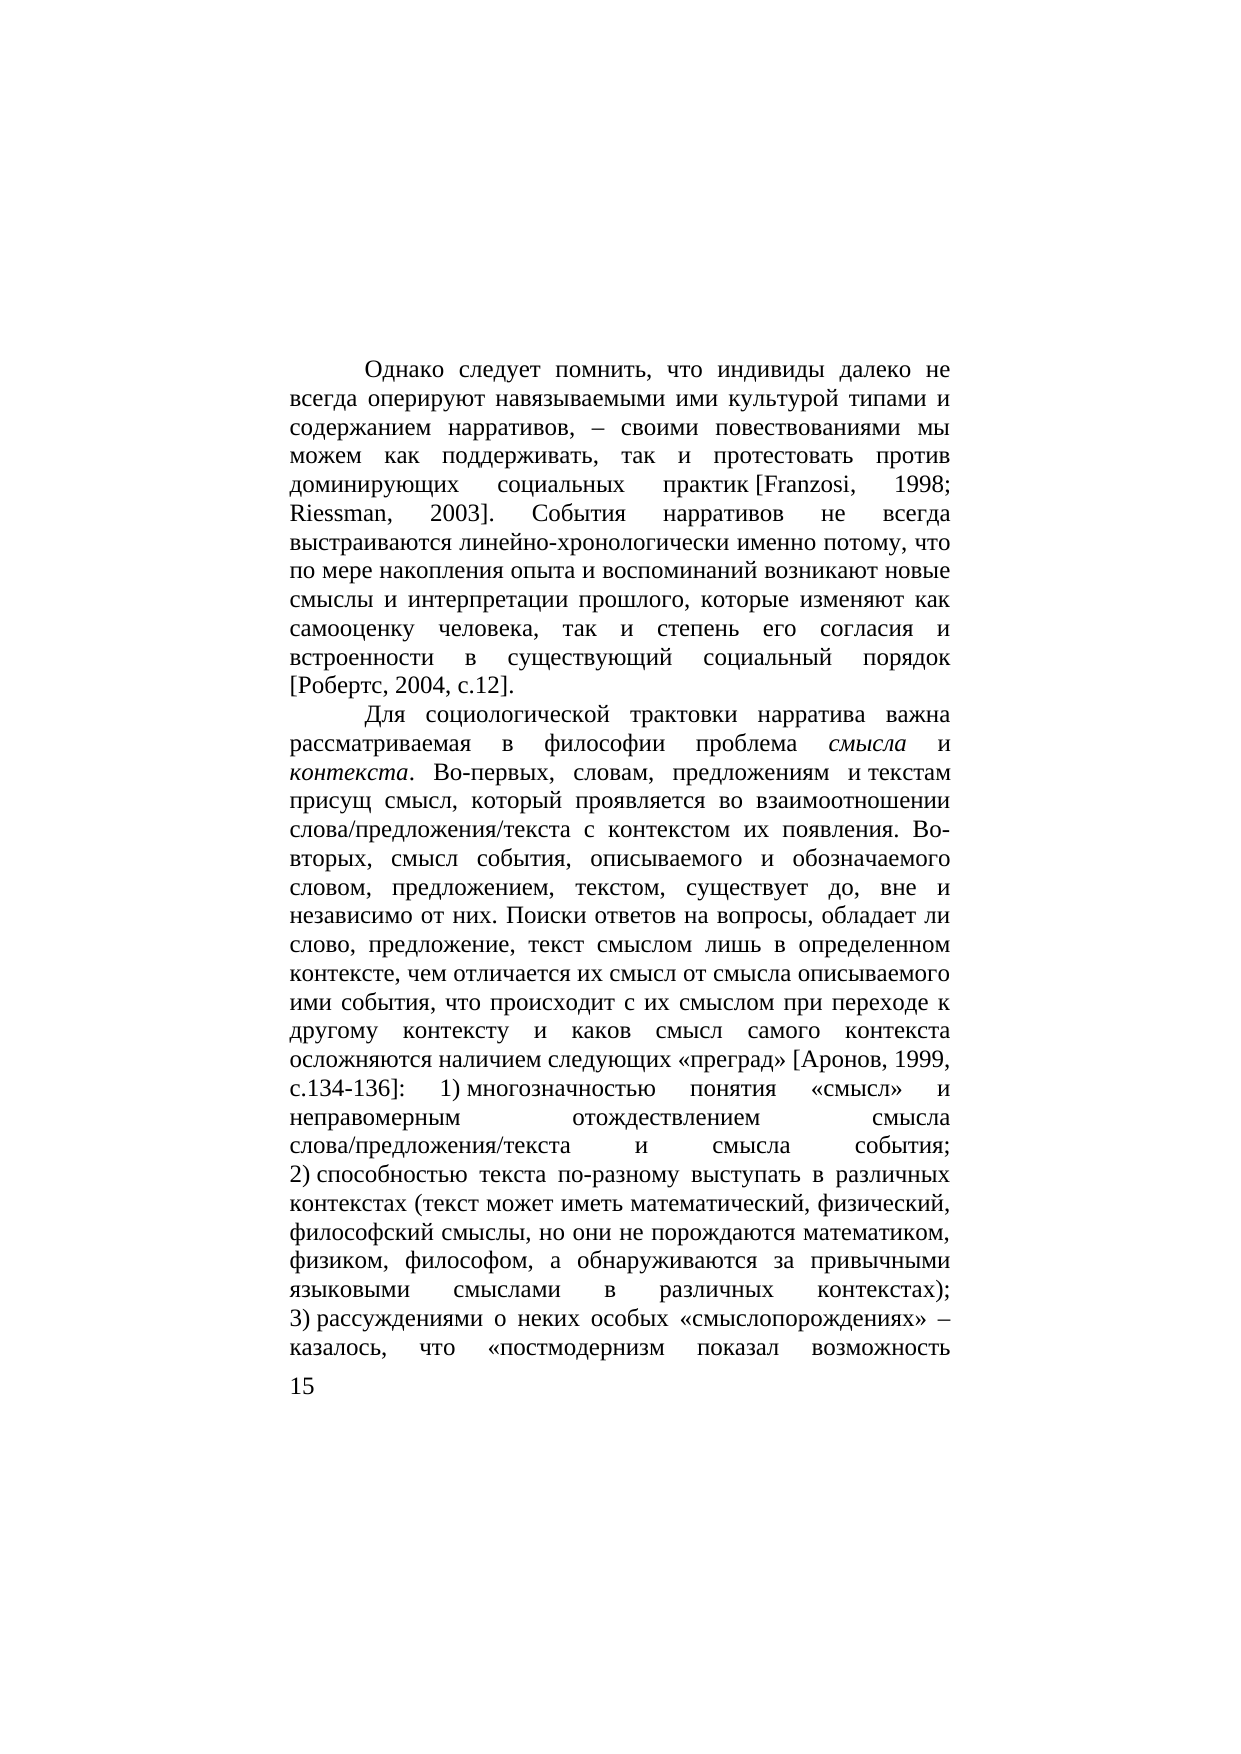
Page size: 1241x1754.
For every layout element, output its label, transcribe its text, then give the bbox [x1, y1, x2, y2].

text Однако следует помнить, что индивиды далеко не всегда оперируют навязываемыми ими культурой типами и содержанием нарративов, – своими повествованиями мы можем как поддерживать, так и протестовать против доминирующих социальных практик [Franzosi, 1998; Riessman, 2003]. События нарративов не всегда выстраиваются линейно-хронологически именно потому, что по мере накопления опыта и воспоминаний возникают новые смыслы и интерпретации прошлого, которые изменяют как самооценку человека, так и степень его согласия и встроенности в существующий социальный порядок [Робертс, 2004, с.12]. [289, 354, 951, 699]
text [289, 699, 951, 1361]
